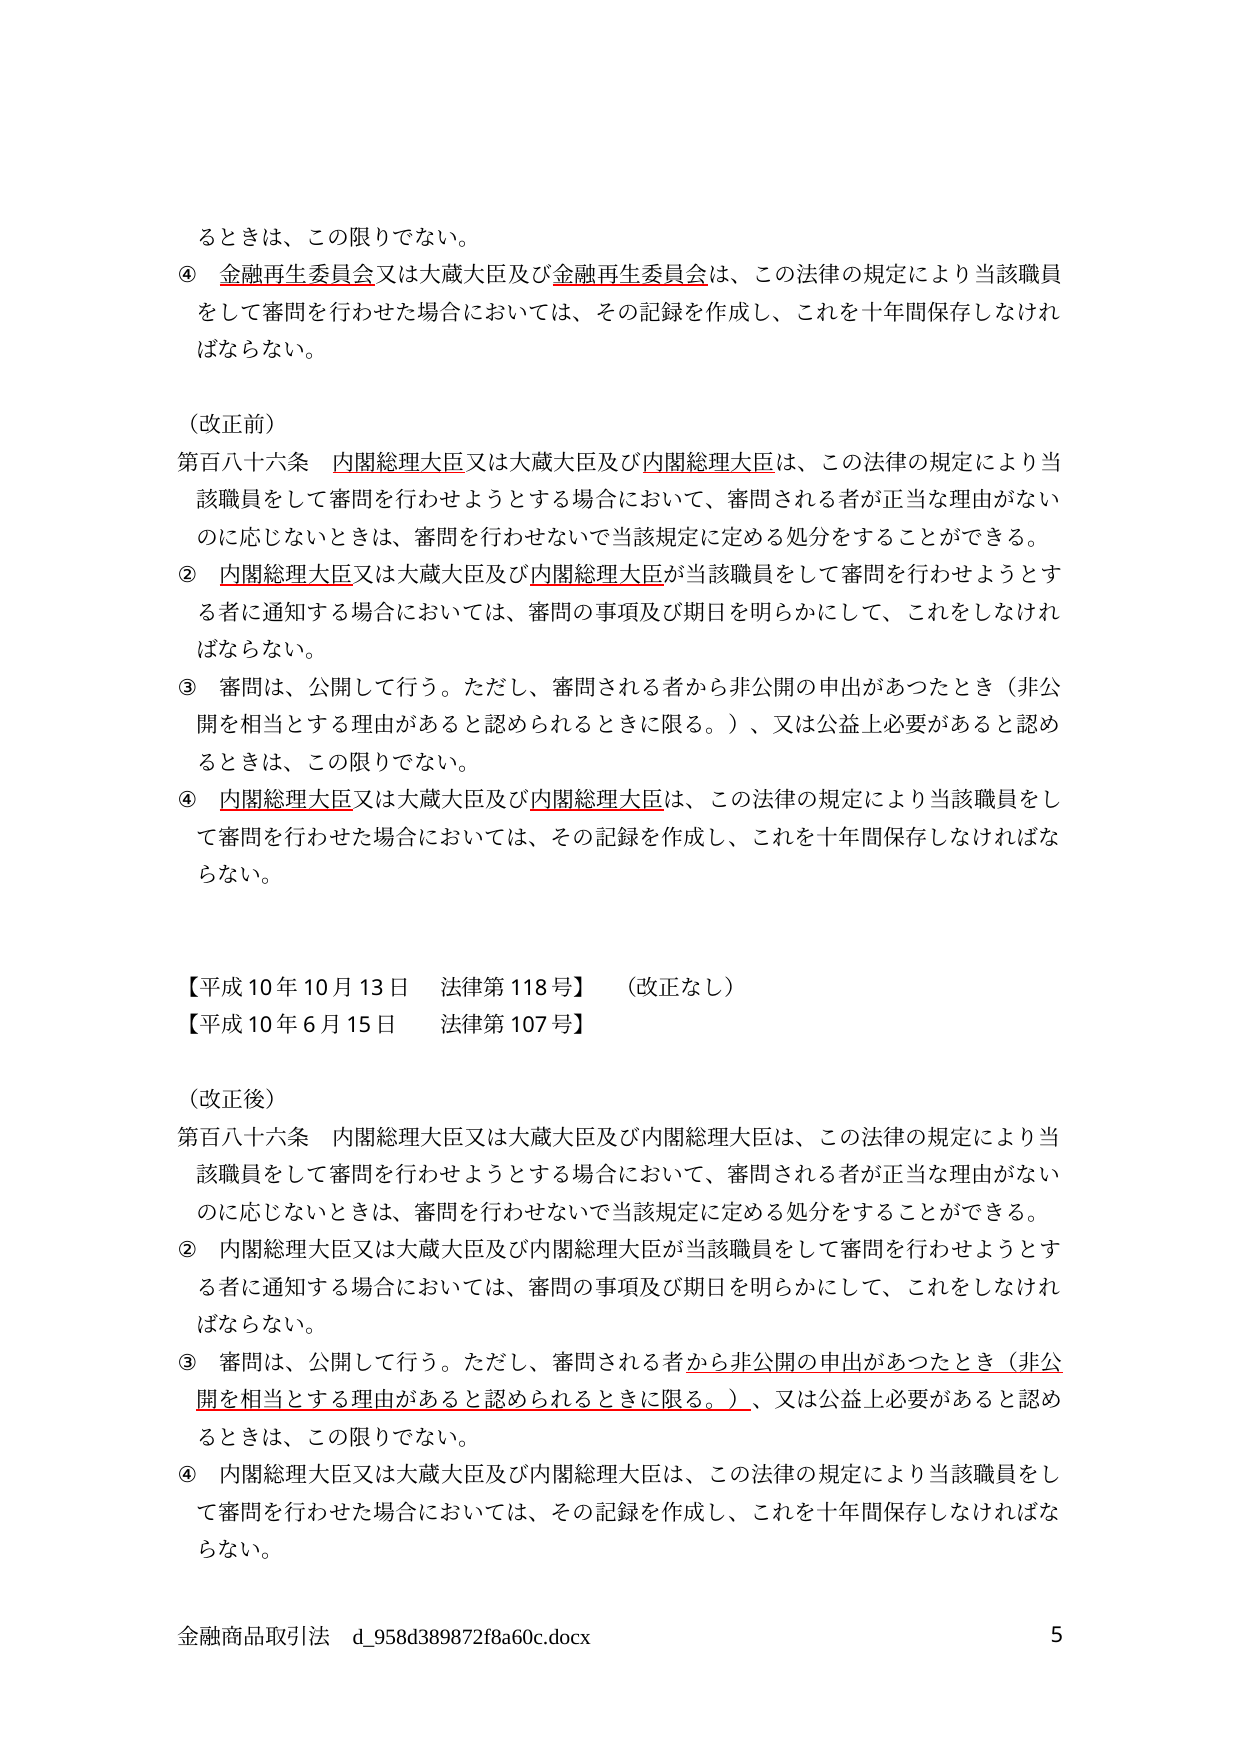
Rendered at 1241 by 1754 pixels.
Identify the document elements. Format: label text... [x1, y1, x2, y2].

text 第百八十六条 内閣総理大臣又は大蔵大臣及び内閣総理大臣は、この法律の規定により当該職員をして審問を行わせようとする場合において、審問される者が正当な理由がないのに応じないときは、審問を行わせないで当該規定に定める処分をすることができる。 [177, 442, 1063, 554]
text ④ 内閣総理大臣又は大蔵大臣及び内閣総理大臣は、この法律の規定により当該職員をして審問を行わせた場合においては、その記録を作成し、これを十年間保存しなければならない。 [177, 1454, 1063, 1567]
text ③ 審問は、公開して行う。ただし、審問される者から非公開の申出があつたとき（非公開を相当とする理由があると認められるときに限る。）、又は公益上必要があると認めるときは、この限りでない。 [177, 1342, 1063, 1454]
text ② 内閣総理大臣又は大蔵大臣及び内閣総理大臣が当該職員をして審問を行わせようとする者に通知する場合においては、審問の事項及び期日を明らかにして、これをしなければならない。 [177, 1229, 1063, 1342]
text 【平成10年6月15日 法律第107号】 [177, 1004, 1063, 1042]
text （改正前） [177, 404, 1063, 442]
text ③ 審問は、公開して行う。ただし、審問される者から非公開の申出があつたとき（非公開を相当とする理由があると認められるときに限る。）、又は公益上必要があると認めるときは、この限りでない。 [177, 667, 1063, 779]
text 第百八十六条 内閣総理大臣又は大蔵大臣及び内閣総理大臣は、この法律の規定により当該職員をして審問を行わせようとする場合において、審問される者が正当な理由がないのに応じないときは、審問を行わせないで当該規定に定める処分をすることができる。 [177, 1117, 1063, 1229]
text ④ 内閣総理大臣又は大蔵大臣及び内閣総理大臣は、この法律の規定により当該職員をして審問を行わせた場合においては、その記録を作成し、これを十年間保存しなければならない。 [177, 779, 1063, 892]
text ② 内閣総理大臣又は大蔵大臣及び内閣総理大臣が当該職員をして審問を行わせようとする者に通知する場合においては、審問の事項及び期日を明らかにして、これをしなければならない。 [177, 554, 1063, 667]
text （改正後） [177, 1079, 1063, 1117]
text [177, 217, 1063, 254]
text ④ 金融再生委員会又は大蔵大臣及び金融再生委員会は、この法律の規定により当該職員をして審問を行わせた場合においては、その記録を作成し、これを十年間保存しなければならない。 [177, 254, 1063, 367]
text 【平成10年10月13日 法律第118号】 （改正なし） [177, 967, 1063, 1004]
